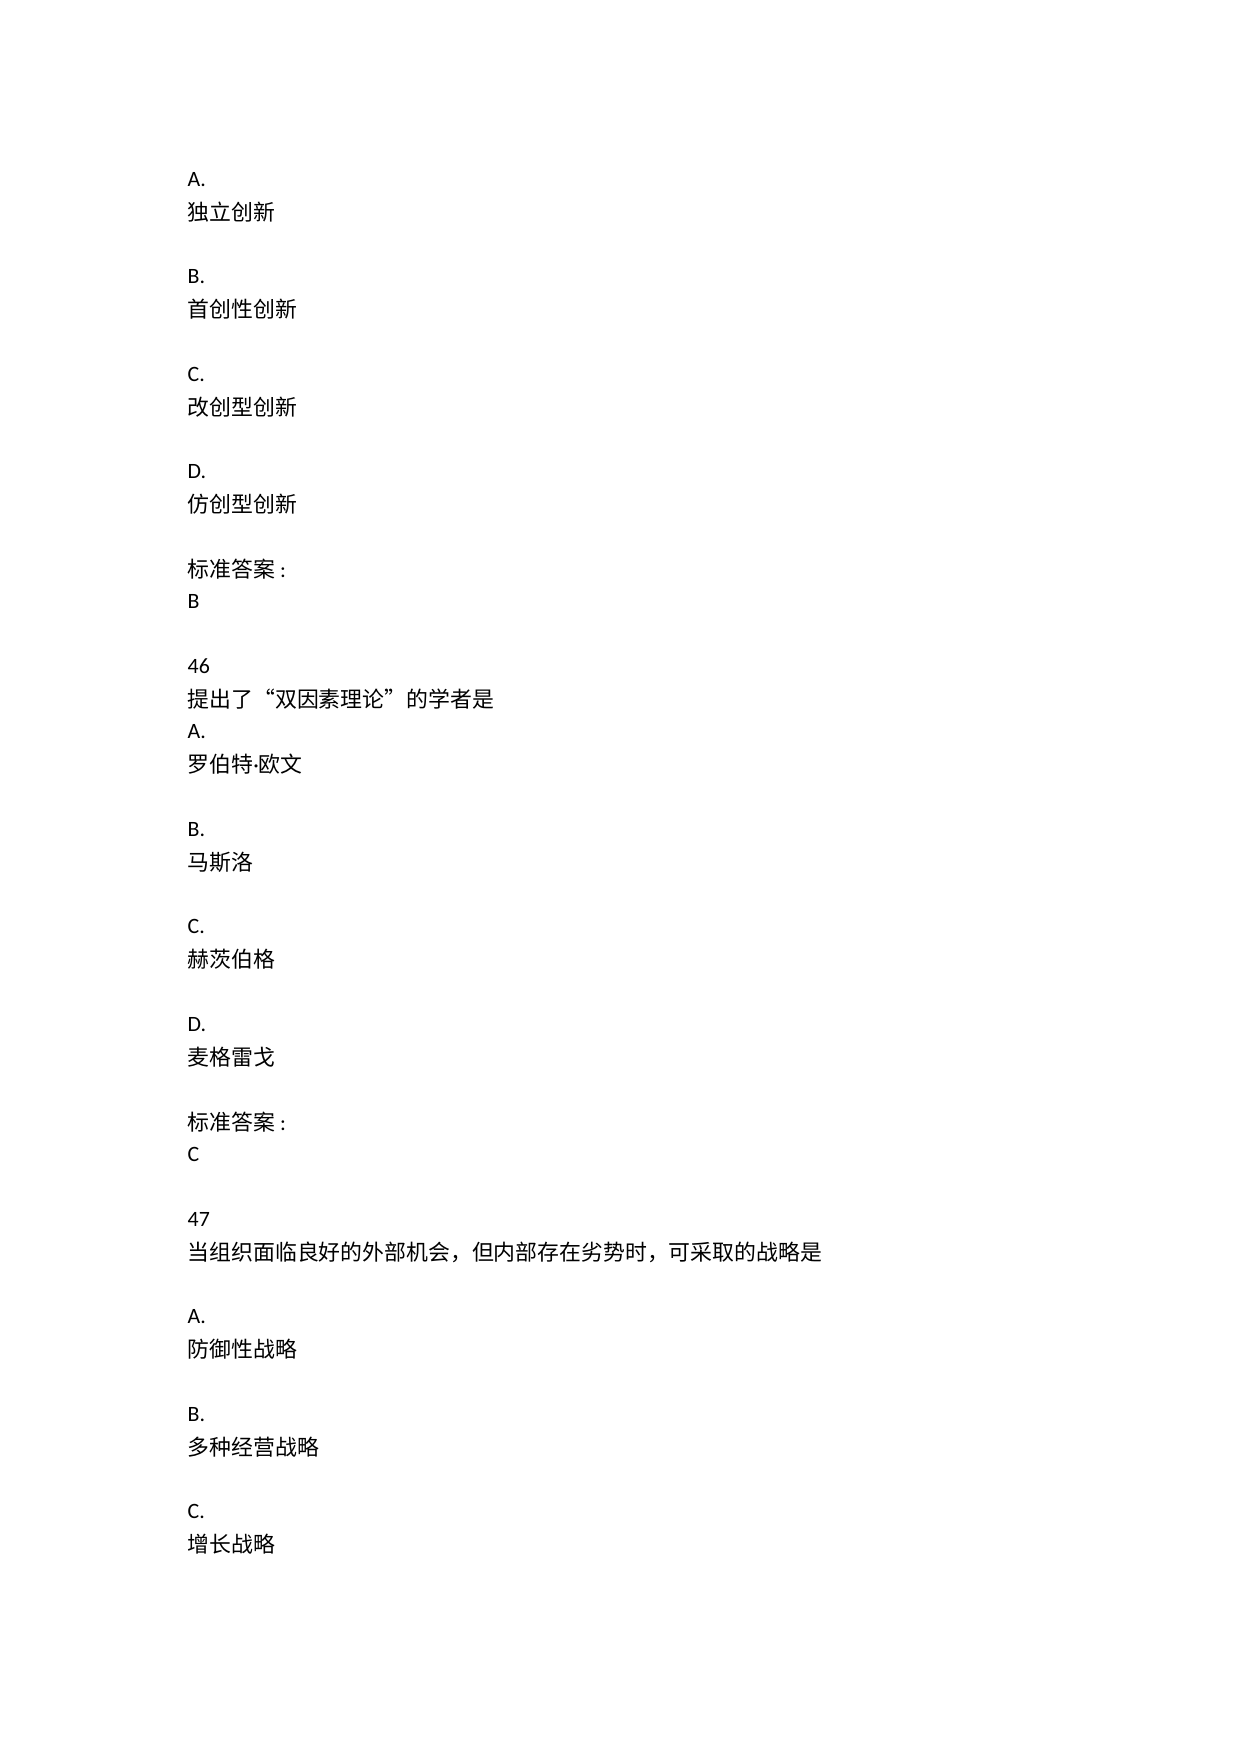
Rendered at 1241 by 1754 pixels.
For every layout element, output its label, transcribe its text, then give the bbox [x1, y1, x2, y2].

text 标准答案 : [187, 552, 1053, 584]
text B. [187, 812, 1053, 844]
text B. [187, 1397, 1053, 1429]
text B. [187, 259, 1053, 292]
text 赫茨伯格 [187, 942, 1053, 974]
text 仿创型创新 [187, 487, 1053, 519]
text 标准答案 : [187, 1104, 1053, 1137]
text 增长战略 [187, 1527, 1053, 1559]
text 马斯洛 [187, 844, 1053, 877]
text 首创性创新 [187, 292, 1053, 324]
text A. [187, 1299, 1053, 1332]
text 多种经营战略 [187, 1429, 1053, 1462]
text C. [187, 1494, 1053, 1527]
text C. [187, 357, 1053, 389]
text 47 [187, 1202, 1053, 1234]
text 改创型创新 [187, 389, 1053, 422]
text 麦格雷戈 [187, 1039, 1053, 1072]
text D. [187, 1007, 1053, 1039]
text C. [187, 909, 1053, 942]
text 当组织面临良好的外部机会，但内部存在劣势时，可采取的战略是 [187, 1234, 1053, 1267]
text A. [187, 714, 1053, 747]
text D. [187, 454, 1053, 487]
text C [187, 1137, 1053, 1169]
text 罗伯特·欧文 [187, 747, 1053, 779]
text A. [187, 162, 1053, 194]
text 独立创新 [187, 194, 1053, 227]
text 46 [187, 649, 1053, 682]
text 提出了“双因素理论”的学者是 [187, 682, 1053, 714]
text 防御性战略 [187, 1332, 1053, 1364]
text B [187, 584, 1053, 617]
